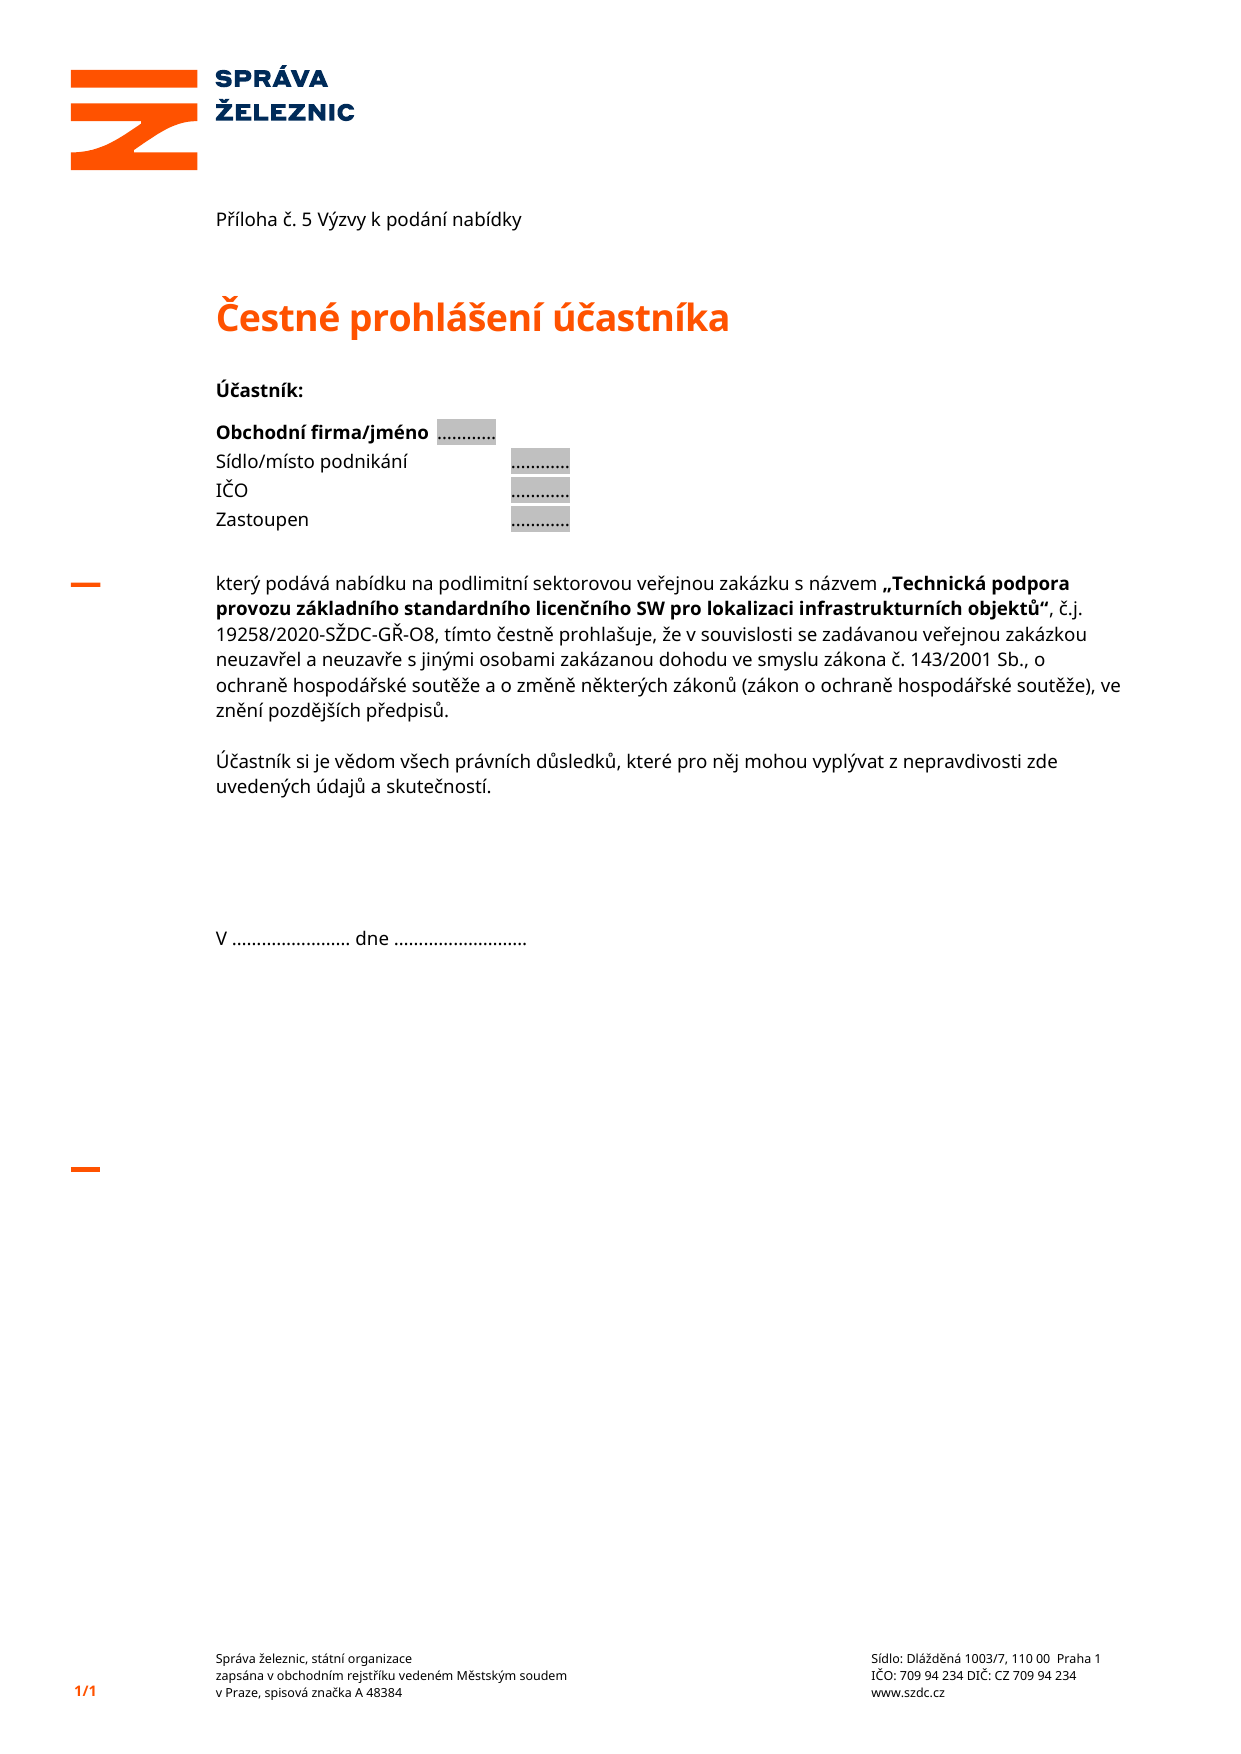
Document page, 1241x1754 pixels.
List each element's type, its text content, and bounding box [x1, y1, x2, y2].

text Účastník si je vědom všech právních důsledků, které pro něj mohou vyplývat z nepravdivosti zde uvedených údajů a skutečností. [216, 748, 1122, 799]
text Zastoupen ………… [216, 503, 1122, 532]
text Účastník: [216, 373, 1122, 404]
text Sídlo/místo podnikání ………… [216, 445, 1122, 474]
text IČO ………… [216, 474, 1122, 503]
text Čestné prohlášení účastníka [216, 291, 1122, 342]
text V …………………… dne ……………………… [216, 925, 1122, 951]
text Příloha č. 5 Výzvy k podání nabídky [216, 207, 1122, 232]
text který podává nabídku na podlimitní sektorovou veřejnou zakázku s názvem „Technická podpora provozu základního standardního licenčního SW pro lokalizaci infrastrukturních objektů“, č.j. 19258/2020-SŽDC-GŘ-O8, tímto čestně prohlašuje, že v souvislosti se zadávanou veřejnou zakázkou neuzavřel a neuzavře s jinými osobami zakázanou dohodu ve smyslu zákona č. 143/2001 Sb., o ochraně hospodářské soutěže a o změně některých zákonů (zákon o ochraně hospodářské soutěže), ve znění pozdějších předpisů. [216, 570, 1122, 723]
text Obchodní firma/jméno ………… [216, 416, 1122, 445]
